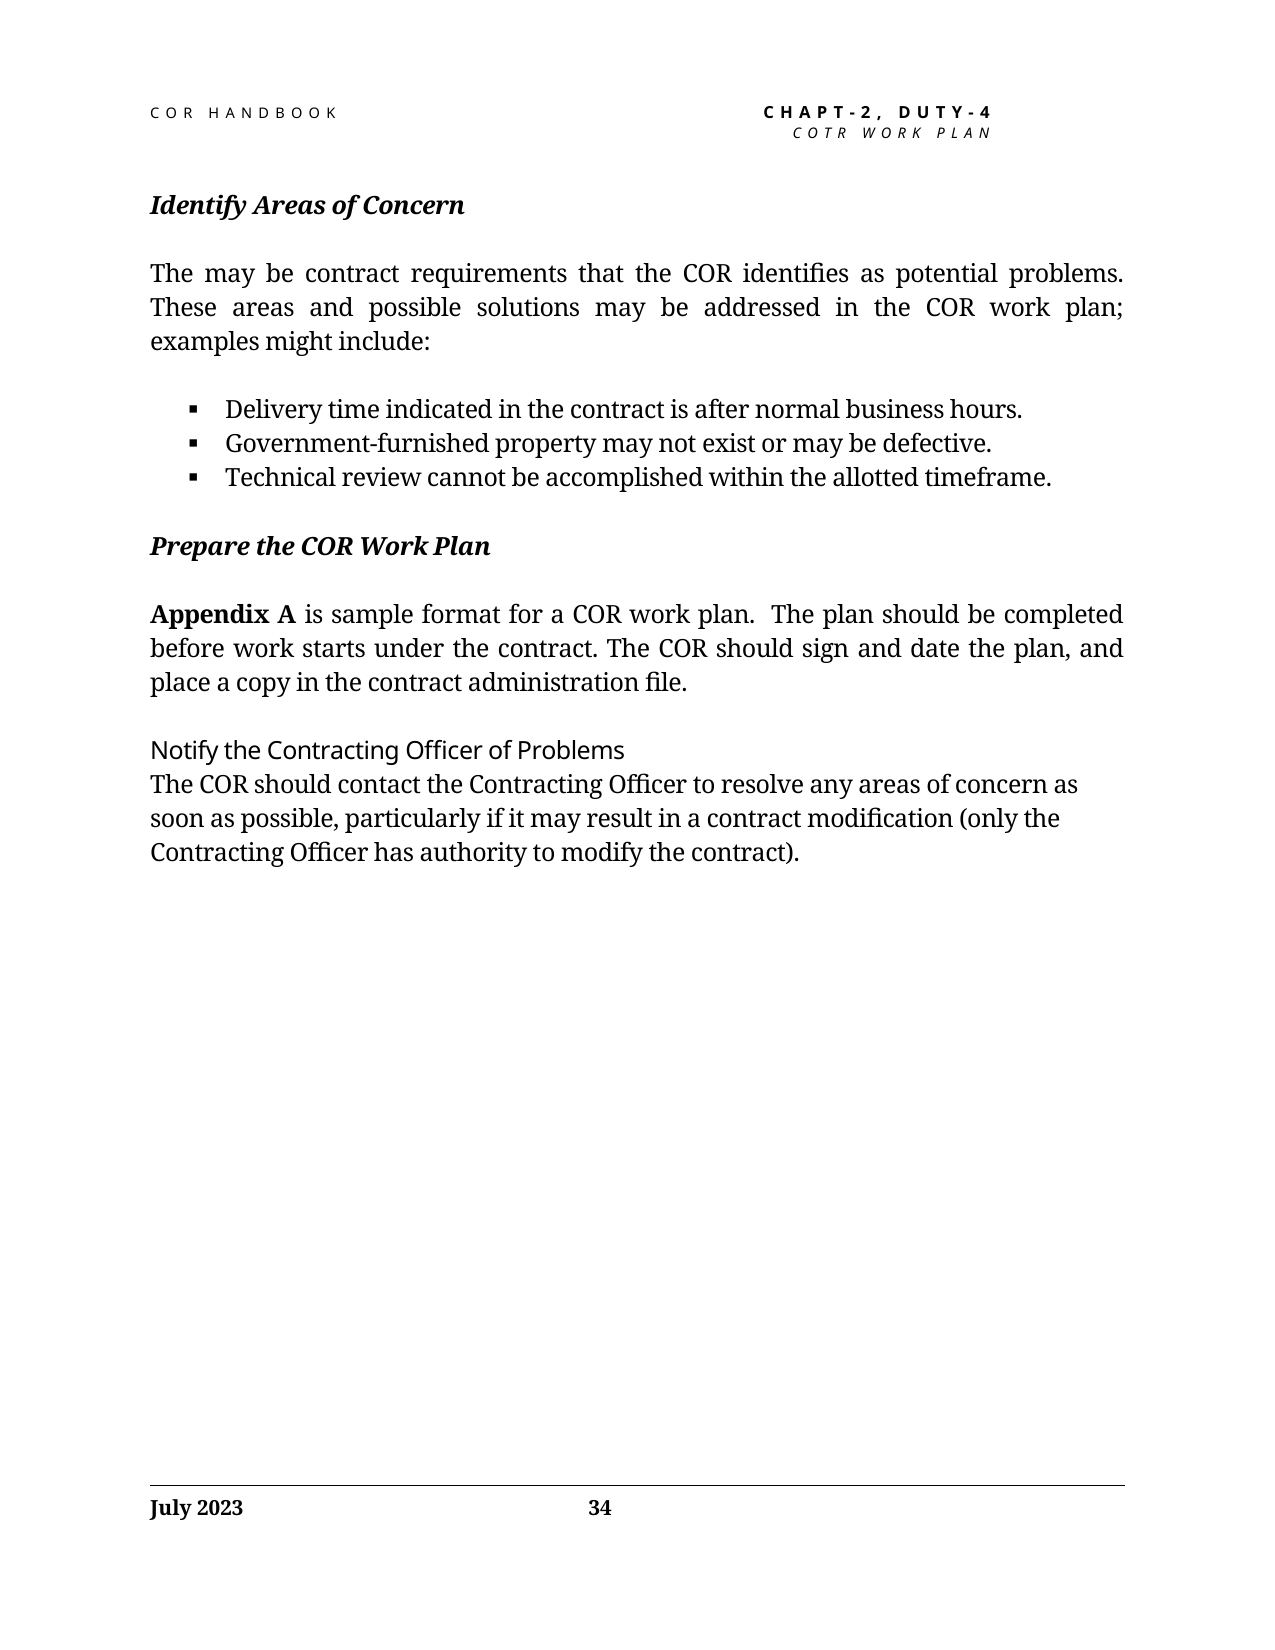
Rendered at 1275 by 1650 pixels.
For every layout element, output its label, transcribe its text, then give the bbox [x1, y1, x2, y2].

list The COR should contact the Contracting Officer to resolve any areas of concern as soon as possible, particularly if it may result in a contract modification (only the Contracting Officer has authority to modify the contract). [150, 767, 1125, 869]
subtitle Identify Areas of Concern [150, 187, 1125, 222]
list Delivery time indicated in the contract is after normal business hours. [187, 392, 1125, 426]
list Technical review cannot be accomplished within the allotted timeframe. [187, 460, 1125, 494]
subtitle Notify the Contracting Officer of Problems [150, 732, 1125, 767]
list Appendix A is sample format for a COR work plan. The plan should be completed before work starts under the contract. The COR should sign and date the plan, and place a copy in the contract administration file. [150, 596, 1125, 698]
subtitle Prepare the COR Work Plan [150, 528, 1125, 562]
text The may be contract requirements that the COR identifies as potential problems. These areas and possible solutions may be addressed in the COR work plan; examples might include: [150, 256, 1125, 358]
list Government-furnished property may not exist or may be defective. [187, 426, 1125, 460]
